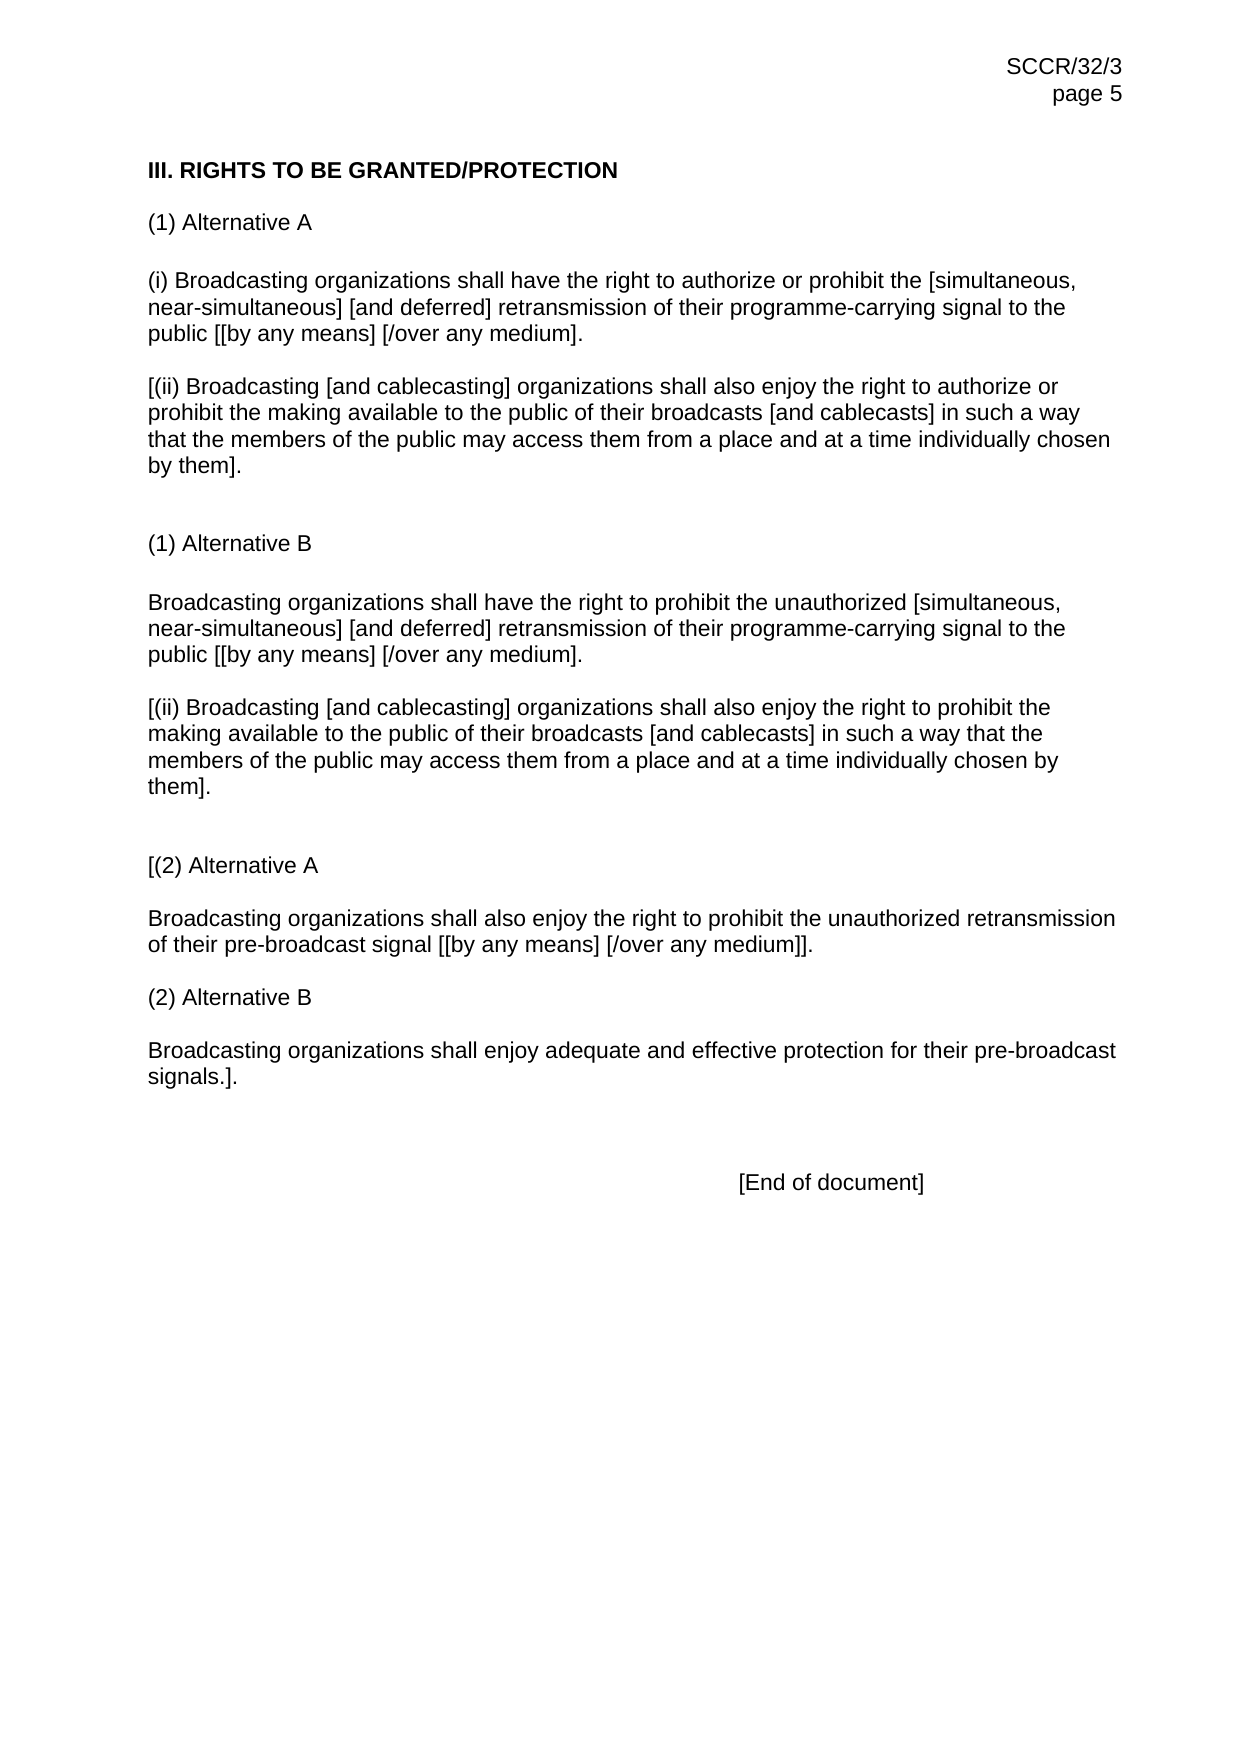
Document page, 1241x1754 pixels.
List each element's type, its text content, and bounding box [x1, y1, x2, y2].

text (i) Broadcasting organizations shall have the right to authorize or prohibit the [simultaneous, near-simultaneous] [and deferred] retransmission of their programme-carrying signal to the public [[by any means] [/over any medium]. [148, 267, 1122, 347]
text Broadcasting organizations shall enjoy adequate and effective protection for their pre-broadcast signals.]. [148, 1037, 1122, 1089]
text Broadcasting organizations shall also enjoy the right to prohibit the unauthorized retransmission of their pre-broadcast signal [[by any means] [/over any medium]]. [148, 905, 1122, 958]
text [(2) Alternative A [148, 852, 1122, 878]
text (2) Alternative B [148, 984, 1122, 1010]
text Broadcasting organizations shall have the right to prohibit the unauthorized [simultaneous, near-simultaneous] [and deferred] retransmission of their programme-carrying signal to the public [[by any means] [/over any medium]. [148, 589, 1122, 668]
subtitle (1) Alternative A [148, 208, 1122, 235]
text [End of document] [679, 1168, 1122, 1195]
text [(ii) Broadcasting [and cablecasting] organizations shall also enjoy the right to authorize or prohibit the making available to the public of their broadcasts [and cablecasts] in such a way that the members of the public may access them from a place and at a time individually chosen by them]. [148, 373, 1122, 478]
subtitle (1) Alternative B [148, 530, 1122, 556]
subtitle iii. Rights to be Granted/Protection [148, 157, 1122, 183]
text [(ii) Broadcasting [and cablecasting] organizations shall also enjoy the right to prohibit the making available to the public of their broadcasts [and cablecasts] in such a way that the members of the public may access them from a place and at a time individually chosen by them]. [148, 694, 1122, 799]
